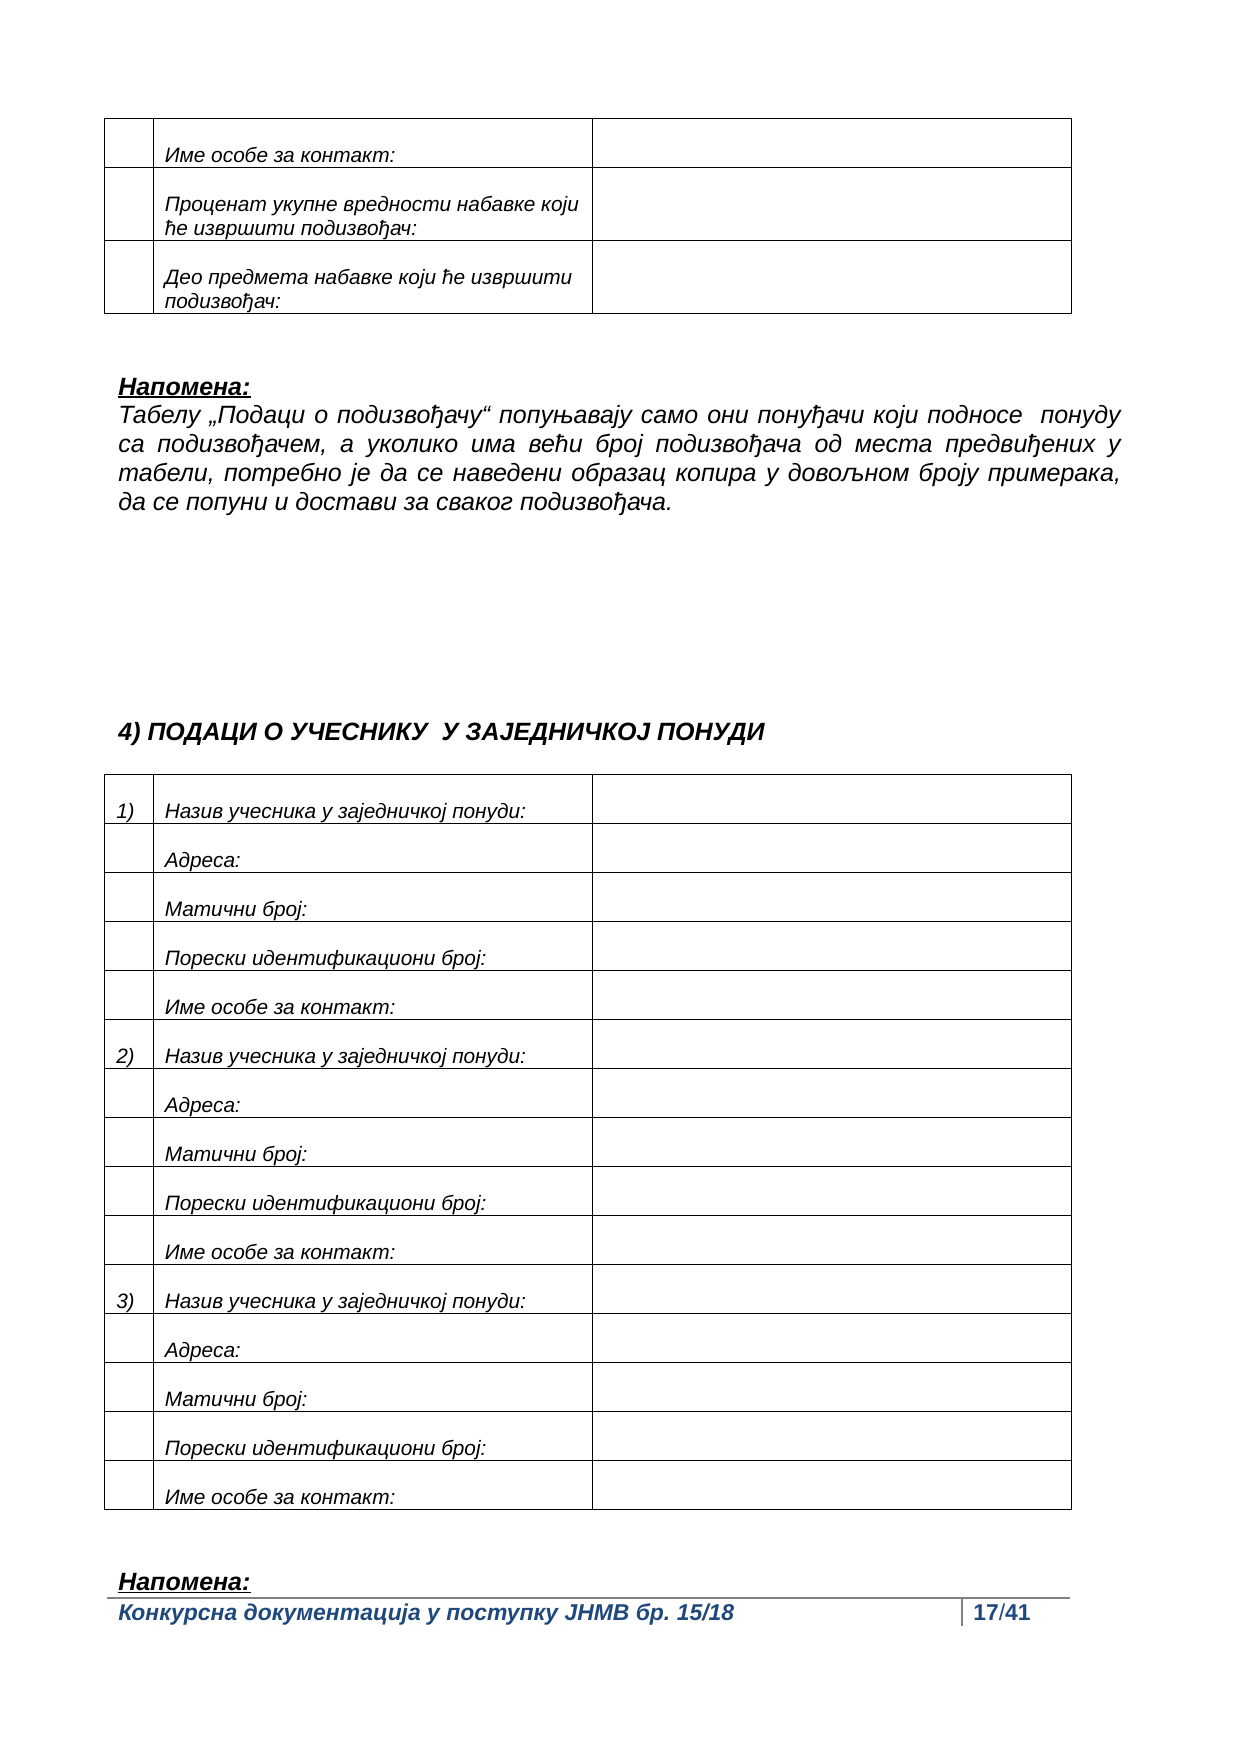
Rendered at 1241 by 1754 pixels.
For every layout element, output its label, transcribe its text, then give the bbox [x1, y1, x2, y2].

table_cell [105, 1461, 153, 1508]
table_cell [593, 1461, 1071, 1508]
table_cell [105, 1363, 153, 1411]
table_cell [593, 1020, 1071, 1068]
table_cell Матични број: [154, 1118, 592, 1166]
table_cell Порески идентификациони број: [154, 1167, 592, 1215]
table_header 1) [105, 775, 153, 823]
table_cell [105, 922, 153, 970]
table_cell [593, 1118, 1071, 1166]
table_cell [593, 119, 1071, 167]
table_cell Назив учесника у заједничкој понуди: [154, 1020, 592, 1068]
table_cell [593, 1363, 1071, 1411]
table_cell [593, 241, 1071, 313]
table_cell [593, 1265, 1071, 1313]
table_cell Матични број: [154, 873, 592, 921]
table_cell [105, 1167, 153, 1215]
table_cell [105, 971, 153, 1019]
table_cell [593, 873, 1071, 921]
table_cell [154, 241, 592, 313]
table_cell [105, 168, 153, 240]
table_cell Порески идентификациони број: [154, 1412, 592, 1459]
table_cell [105, 1216, 153, 1264]
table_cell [154, 168, 592, 240]
table_cell Име особе за контакт: [154, 119, 592, 167]
table_cell [593, 168, 1071, 240]
table_cell [593, 1314, 1071, 1362]
table_cell [105, 1314, 153, 1362]
text Напомена: [118, 1567, 1122, 1596]
table_cell [105, 241, 153, 313]
table_cell Име особе за контакт: [154, 1216, 592, 1264]
table_cell 3) [105, 1265, 153, 1313]
table_cell [593, 1412, 1071, 1459]
table_cell [105, 1412, 153, 1459]
table_cell Назив учесника у заједничкој понуди: [154, 1265, 592, 1313]
table_cell [105, 1118, 153, 1166]
table_cell Адреса: [154, 824, 592, 872]
table_cell Порески идентификациони број: [154, 922, 592, 970]
table_cell Матични број: [154, 1363, 592, 1411]
table_cell [105, 873, 153, 921]
table_cell [593, 1167, 1071, 1215]
table_cell [593, 1069, 1071, 1117]
table_cell [593, 824, 1071, 872]
table_cell [105, 824, 153, 872]
table_cell Адреса: [154, 1069, 592, 1117]
text Табелу „Подаци о подизвођачу“ попуњавају само они понуђачи који подносе понуду са подизвођачем, а уколико има већи број подизвођача од места предвиђених у табели, потребно је да се наведени образац копира у довољном броју примерака, да се попуни и достави за сваког подизвођача. [118, 400, 1122, 515]
table_cell Адреса: [154, 1314, 592, 1362]
text Напомена: [118, 371, 1122, 400]
table_cell [105, 1069, 153, 1117]
table_header [593, 775, 1071, 823]
table_cell Име особе за контакт: [154, 971, 592, 1019]
table_cell [593, 971, 1071, 1019]
table_cell [105, 119, 153, 167]
table_header Назив учесника у заједничкој понуди: [154, 775, 592, 823]
table_cell Име особе за контакт: [154, 1461, 592, 1508]
table_cell 2) [105, 1020, 153, 1068]
table_cell [593, 922, 1071, 970]
text 4) ПОДАЦИ О УЧЕСНИКУ У ЗАЈЕДНИЧКОЈ ПОНУДИ [118, 716, 1122, 745]
table_cell [593, 1216, 1071, 1264]
